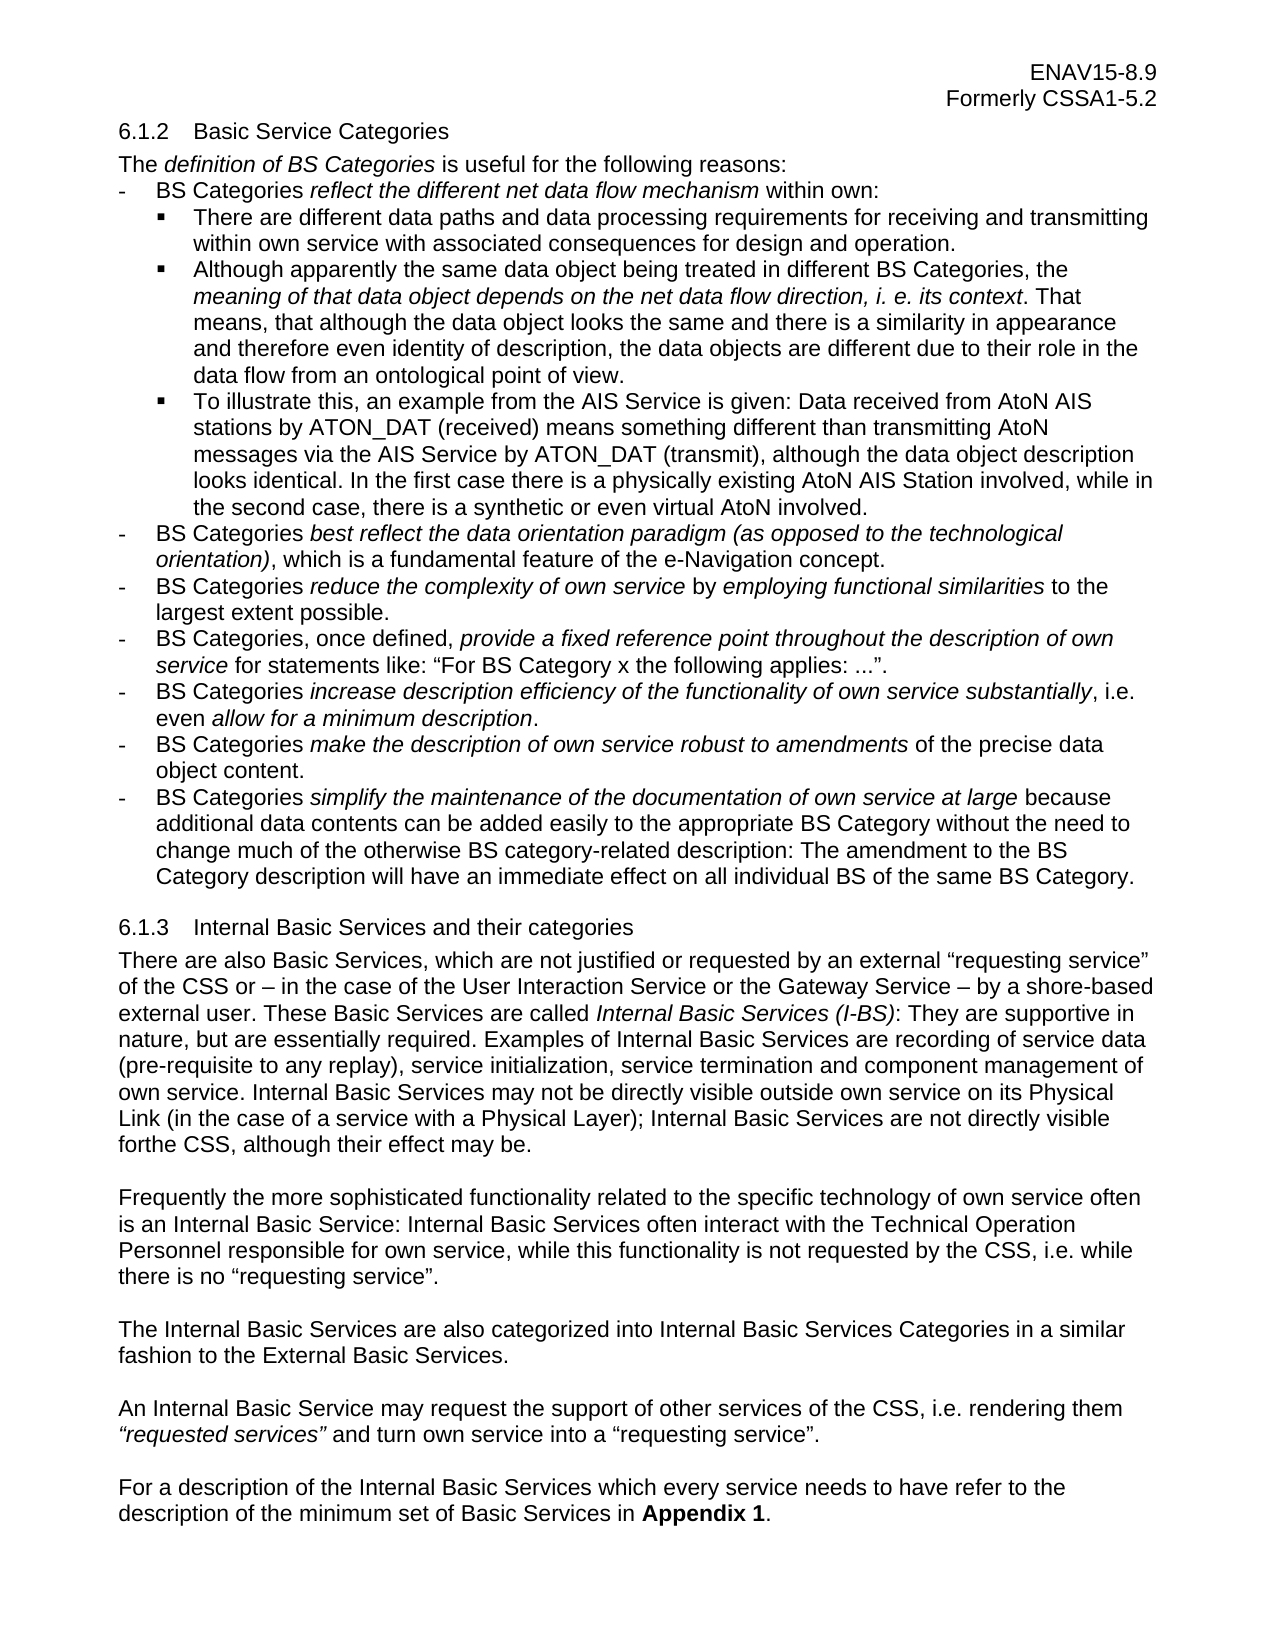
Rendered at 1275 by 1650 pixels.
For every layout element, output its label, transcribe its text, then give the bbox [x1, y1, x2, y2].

list BS Categories increase description efficiency of the functionality of own service substantially, i.e. even allow for a minimum description. [118, 678, 1157, 731]
text For a description of the Internal Basic Services which every service needs to have refer to the description of the minimum set of Basic Services in Appendix 1. [118, 1474, 1157, 1527]
text The Internal Basic Services are also categorized into Internal Basic Services Categories in a similar fashion to the External Basic Services. [118, 1316, 1157, 1369]
list There are different data paths and data processing requirements for receiving and transmitting within own service with associated consequences for design and operation. [156, 203, 1157, 256]
list BS Categories simplify the maintenance of the documentation of own service at large because additional data contents can be added easily to the appropriate BS Category without the need to change much of the otherwise BS category-related description: The amendment to the BS Category description will have an immediate effect on all individual BS of the same BS Category. [118, 784, 1157, 889]
list BS Categories reduce the complexity of own service by employing functional similarities to the largest extent possible. [118, 573, 1157, 625]
text Frequently the more sophisticated functionality related to the specific technology of own service often is an Internal Basic Service: Internal Basic Services often interact with the Technical Operation Personnel responsible for own service, while this functionality is not requested by the CSS, i.e. while there is no “requesting service”. [118, 1184, 1157, 1289]
list Although apparently the same data object being treated in different BS Categories, the meaning of that data object depends on the net data flow direction, i. e. its context. That means, that although the data object looks the same and there is a similarity in appearance and therefore even identity of description, the data objects are different due to their role in the data flow from an ontological point of view. [156, 256, 1157, 388]
list To illustrate this, an example from the AIS Service is given: Data received from AtoN AIS stations by ATON_DAT (received) means something different than transmitting AtoN messages via the AIS Service by ATON_DAT (transmit), although the data object description looks identical. In the first case there is a physically existing AtoN AIS Station involved, while in the second case, there is a synthetic or even virtual AtoN involved. [156, 388, 1157, 520]
list BS Categories best reflect the data orientation paradigm (as opposed to the technological orientation), which is a fundamental feature of the e-Navigation concept. [118, 520, 1157, 573]
subtitle Internal Basic Services and their categories [118, 914, 1157, 941]
text There are also Basic Services, which are not justified or requested by an external “requesting service” of the CSS or – in the case of the User Interaction Service or the Gateway Service – by a shore-based external user. These Basic Services are called Internal Basic Services (I-BS): They are supportive in nature, but are essentially required. Examples of Internal Basic Services are recording of service data (pre-requisite to any replay), service initialization, service termination and component management of own service. Internal Basic Services may not be directly visible outside own service on its Physical Link (in the case of a service with a Physical Layer); Internal Basic Services are not directly visible forthe CSS, although their effect may be. [118, 947, 1157, 1158]
list BS Categories reflect the different net data flow mechanism within own: [118, 177, 1157, 203]
text An Internal Basic Service may request the support of other services of the CSS, i.e. rendering them “requested services” and turn own service into a “requesting service”. [118, 1395, 1157, 1448]
subtitle Basic Service Categories [118, 118, 1157, 144]
list BS Categories, once defined, provide a fixed reference point throughout the description of own service for statements like: “For BS Category x the following applies: ...”. [118, 625, 1157, 678]
list BS Categories make the description of own service robust to amendments of the precise data object content. [118, 731, 1157, 784]
text The definition of BS Categories is useful for the following reasons: [118, 151, 1157, 177]
